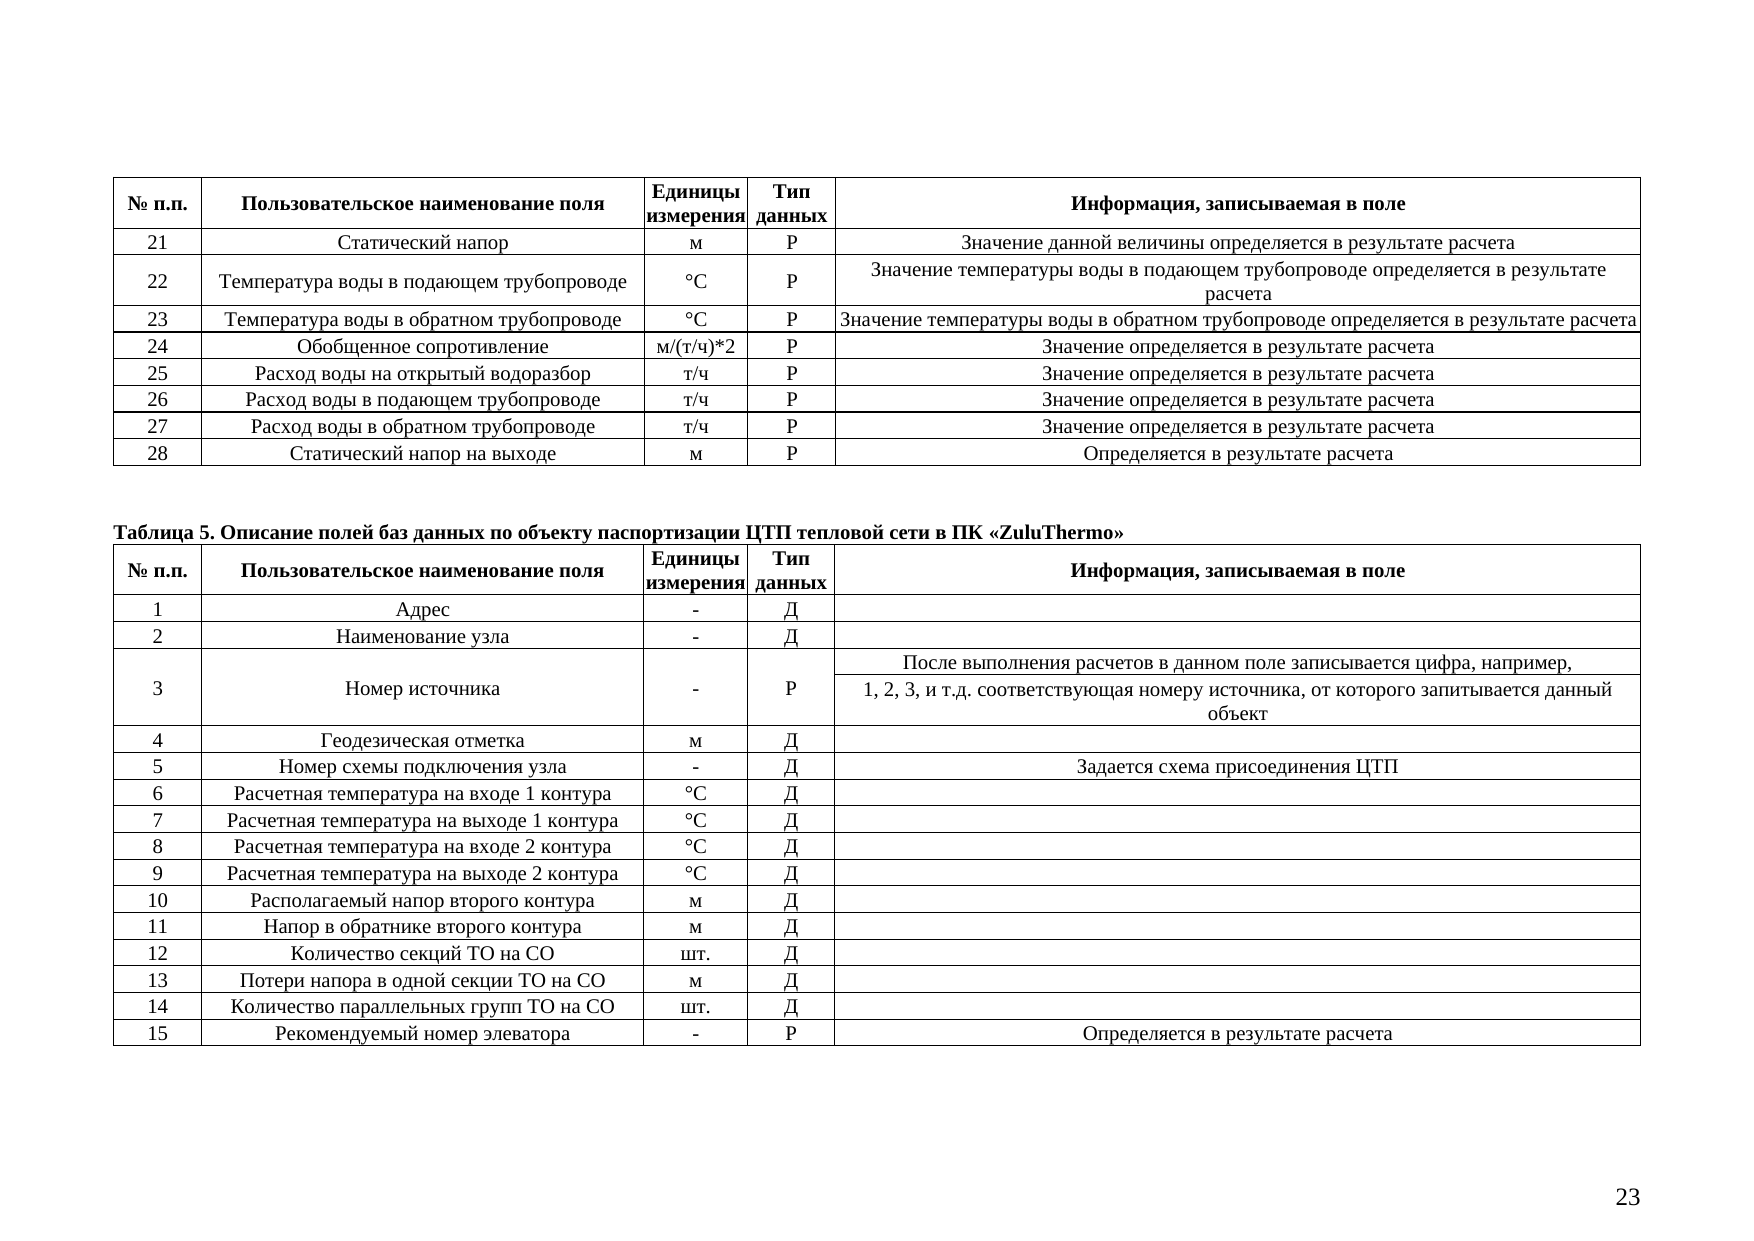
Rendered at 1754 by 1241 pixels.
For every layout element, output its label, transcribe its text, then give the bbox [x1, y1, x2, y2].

table_cell 21 [114, 229, 201, 254]
table_cell [835, 833, 1640, 858]
table_cell 15 [114, 1020, 201, 1045]
table_cell Рекомендуемый номер элеватора [202, 1020, 643, 1045]
table_cell 6 [114, 780, 201, 805]
table_cell Номер схемы подключения узла [202, 753, 643, 778]
table_cell Определяется в результате расчета [835, 1020, 1640, 1045]
table_cell Д [748, 726, 834, 752]
table_header № п.п. [114, 178, 201, 227]
table_cell 1, 2, 3, и т.д. соответствующая номеру источника, от которого запитывается данный объект [835, 675, 1640, 725]
table_header Тип данных [748, 545, 834, 594]
table_cell м [645, 439, 747, 465]
table_cell После выполнения расчетов в данном поле записывается цифра, например, [835, 649, 1640, 674]
table_cell Д [748, 780, 834, 805]
table_cell 12 [114, 940, 201, 965]
table_cell Д [748, 993, 834, 1018]
table_cell Расход воды в подающем трубопроводе [202, 386, 644, 411]
table_cell °C [644, 833, 747, 858]
table_cell 22 [114, 255, 201, 305]
table_cell Значение определяется в результате расчета [836, 333, 1640, 358]
table_cell °C [644, 860, 747, 885]
table_cell Д [748, 966, 834, 992]
table_header Единицы измерения [644, 545, 747, 594]
table_cell 7 [114, 806, 201, 832]
table_header Информация, записываемая в поле [835, 545, 1640, 594]
table_cell Расход воды в обратном трубопроводе [202, 413, 644, 438]
table_cell Значение температуры воды в подающем трубопроводе определяется в результате расчета [836, 255, 1640, 305]
table_cell Значение температуры воды в обратном трубопроводе определяется в результате расчета [836, 306, 1640, 331]
table_cell Р [748, 306, 835, 331]
table_cell 28 [114, 439, 201, 465]
table_cell Значение определяется в результате расчета [836, 359, 1640, 385]
table_cell шт. [644, 993, 747, 1018]
table_cell [835, 622, 1640, 648]
table_cell Расчетная температура на выходе 2 контура [202, 860, 643, 885]
table_cell - [644, 649, 747, 725]
table_cell [835, 860, 1640, 885]
table_cell Р [748, 255, 835, 305]
table_cell Количество секций ТО на СО [202, 940, 643, 965]
table_cell [835, 940, 1640, 965]
table_cell Расчетная температура на входе 1 контура [202, 780, 643, 805]
table_cell 24 [114, 333, 201, 358]
table_cell м [644, 913, 747, 938]
table_cell - [644, 1020, 747, 1045]
table_cell Д [748, 860, 834, 885]
table_cell °C [644, 806, 747, 832]
table_cell Р [748, 1020, 834, 1045]
table_cell °C [645, 306, 747, 331]
table_cell Расчетная температура на выходе 1 контура [202, 806, 643, 832]
table_cell - [644, 622, 747, 648]
table_cell [835, 595, 1640, 621]
table_cell 25 [114, 359, 201, 385]
table_cell Потери напора в одной секции ТО на СО [202, 966, 643, 992]
table_header Информация, записываемая в поле [836, 178, 1640, 227]
table_cell м [644, 726, 747, 752]
table_cell Температура воды в обратном трубопроводе [202, 306, 644, 331]
table_cell Наименование узла [202, 622, 643, 648]
table_cell 8 [114, 833, 201, 858]
table_cell [835, 806, 1640, 832]
table_cell Располагаемый напор второго контура [202, 886, 643, 912]
table_cell Номер источника [202, 649, 643, 725]
table_cell Р [748, 439, 835, 465]
table_cell Р [748, 359, 835, 385]
table_cell Д [748, 833, 834, 858]
table_cell - [644, 753, 747, 778]
table_cell Р [748, 649, 834, 725]
table_cell Д [748, 806, 834, 832]
table_cell Р [748, 413, 835, 438]
table_cell 14 [114, 993, 201, 1018]
table_header Пользовательское наименование поля [202, 545, 643, 594]
table_header № п.п. [114, 545, 201, 594]
table_cell Расчетная температура на входе 2 контура [202, 833, 643, 858]
table_cell Расход воды на открытый водоразбор [202, 359, 644, 385]
table_cell [835, 780, 1640, 805]
table_cell 3 [114, 649, 201, 725]
table_cell м [645, 229, 747, 254]
table_cell Д [748, 622, 834, 648]
table_cell м [644, 966, 747, 992]
table_cell [835, 726, 1640, 752]
table_cell Д [748, 913, 834, 938]
table_cell 1 [114, 595, 201, 621]
table_cell т/ч [645, 413, 747, 438]
table_cell Напор в обратнике второго контура [202, 913, 643, 938]
table_cell [835, 993, 1640, 1018]
table_cell Р [748, 333, 835, 358]
table_cell Обобщенное сопротивление [202, 333, 644, 358]
table_cell Количество параллельных групп ТО на СО [202, 993, 643, 1018]
table_cell Д [748, 940, 834, 965]
table_cell Значение определяется в результате расчета [836, 386, 1640, 411]
table_cell 2 [114, 622, 201, 648]
table_cell Статический напор [202, 229, 644, 254]
table_cell м [644, 886, 747, 912]
table_cell - [644, 595, 747, 621]
table_cell [835, 886, 1640, 912]
table_cell Статический напор на выходе [202, 439, 644, 465]
table_cell [835, 913, 1640, 938]
table_cell Геодезическая отметка [202, 726, 643, 752]
table_cell м/(т/ч)*2 [645, 333, 747, 358]
table_header Тип данных [748, 178, 835, 227]
table_cell Определяется в результате расчета [836, 439, 1640, 465]
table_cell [836, 229, 1640, 254]
table_cell °C [645, 255, 747, 305]
table_cell Адрес [202, 595, 643, 621]
table_cell шт. [644, 940, 747, 965]
table_cell Р [748, 386, 835, 411]
table_header Единицы измерения [645, 178, 747, 227]
table_cell 4 [114, 726, 201, 752]
table_cell Д [748, 753, 834, 778]
table_cell т/ч [645, 359, 747, 385]
table_cell Д [748, 886, 834, 912]
table_cell Значение определяется в результате расчета [836, 413, 1640, 438]
table_cell 5 [114, 753, 201, 778]
table_cell 10 [114, 886, 201, 912]
table_cell т/ч [645, 386, 747, 411]
table_cell 9 [114, 860, 201, 885]
table_cell 23 [114, 306, 201, 331]
table_cell Температура воды в подающем трубопроводе [202, 255, 644, 305]
table_cell [835, 966, 1640, 992]
table_cell °C [644, 780, 747, 805]
table_header Пользовательское наименование поля [202, 178, 644, 227]
table_cell 13 [114, 966, 201, 992]
table_cell Задается схема присоединения ЦТП [835, 753, 1640, 778]
table_cell Д [748, 595, 834, 621]
table_cell 27 [114, 413, 201, 438]
table_cell Р [748, 229, 835, 254]
table_cell 11 [114, 913, 201, 938]
table_cell 26 [114, 386, 201, 411]
